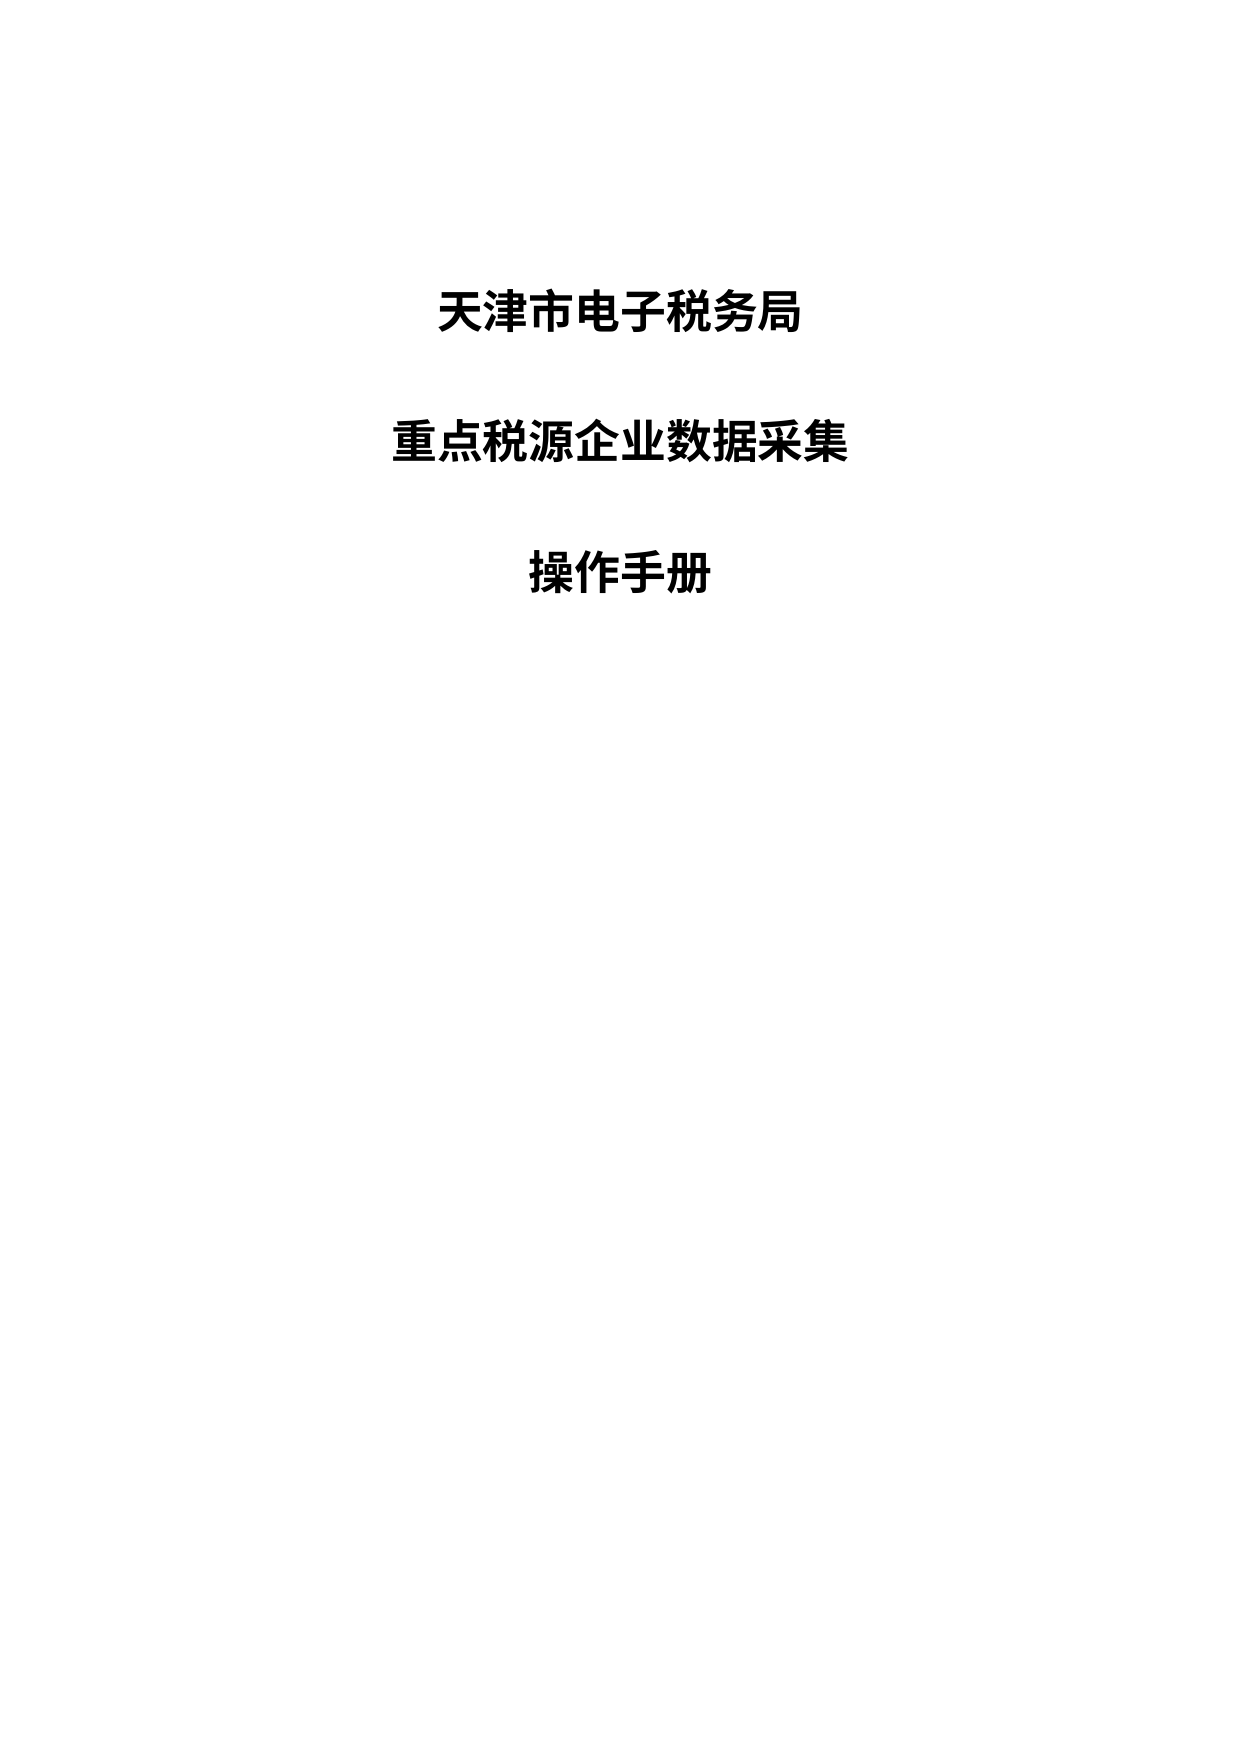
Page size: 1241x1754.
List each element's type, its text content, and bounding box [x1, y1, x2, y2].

text 天津市电子税务局 [187, 259, 1053, 357]
text 重点税源企业数据采集 [187, 390, 1053, 488]
text 操作手册 [187, 521, 1053, 618]
